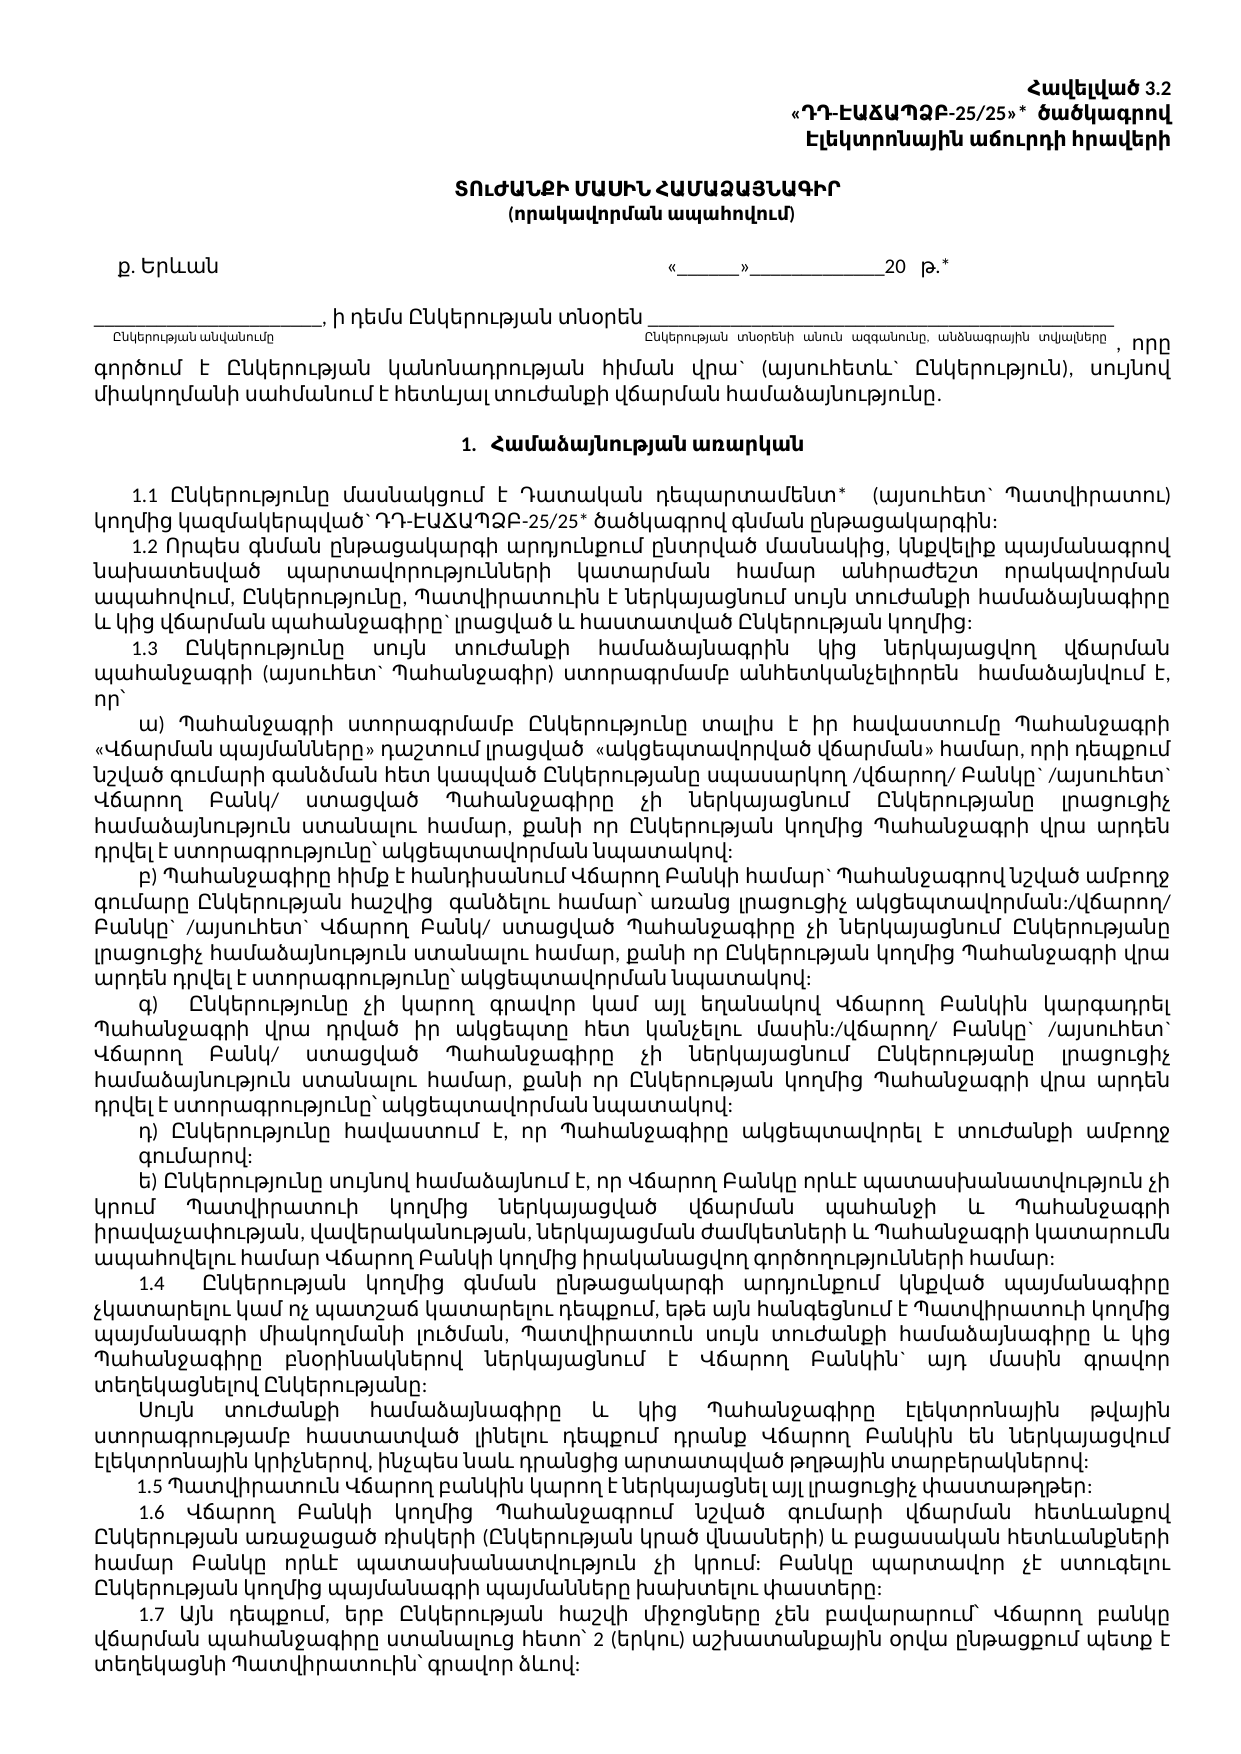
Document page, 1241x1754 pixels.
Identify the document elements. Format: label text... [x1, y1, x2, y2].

text Հավելված 3.2 [94, 75, 1171, 100]
text Էլեկտրոնային աճուրդի հրավերի [94, 126, 1171, 151]
text 1.6 Վճարող Բանկի կողմից Պահանջագրում նշված գումարի վճարման հետևանքով Ընկերության առաջացած ռիսկերի (Ընկերության կրած վնասների) և բացասական հետևանքների համար Բանկը որևէ պատասխանատվություն չի կրում: Բանկը պարտավոր չէ ստուգելու Ընկերության կողմից պայմանագրի պայմանները խախտելու փաստերը: [94, 1499, 1171, 1601]
text ՏՈւԺԱՆՔԻ ՄԱՍԻՆ ՀԱՄԱՁԱՅՆԱԳԻՐ [94, 177, 1171, 202]
text 1.3 Ընկերությունը սույն տուժանքի համաձայնագրին կից ներկայացվող վճարման պահանջագրի (այսուհետ` Պահանջագիր) ստորագրմամբ անհետկանչելիորեն համաձայնվում է, որ՝ [94, 635, 1171, 711]
text 1.4 Ընկերության կողմից գնման ընթացակարգի արդյունքում կնքված պայմանագիրը չկատարելու կամ ոչ պատշաճ կատարելու դեպքում, եթե այն հանգեցնում է Պատվիրատուի կողմից պայմանագրի միակողմանի լուծման, Պատվիրատուն սույն տուժանքի համաձայնագիրը և կից Պահանջագիրը բնօրինակներով ներկայացնում է Վճարող Բանկին` այդ մասին գրավոր տեղեկացնելով Ընկերությանը: [94, 1270, 1171, 1397]
text «ԴԴ-ԷԱՃԱՊՁԲ-25/25»* ծածկագրով [94, 100, 1171, 126]
text 1. Համաձայնության առարկան [94, 432, 1171, 457]
text ա) Պահանջագրի ստորագրմամբ Ընկերությունը տալիս է իր հավաստումը Պահանջագրի «Վճարման պայմանները» դաշտում լրացված «ակցեպտավորված վճարման» համար, որի դեպքում նշված գումարի գանձման հետ կապված Ընկերությանը սպասարկող /վճարող/ Բանկը` /այսուհետ` Վճարող Բանկ/ ստացված Պահանջագիրը չի ներկայացնում Ընկերությանը լրացուցիչ համաձայնություն ստանալու համար, քանի որ Ընկերության կողմից Պահանջագրի վրա արդեն դրվել է ստորագրությունը՝ ակցեպտավորման նպատակով: [94, 711, 1171, 864]
text գ) Ընկերությունը չի կարող գրավոր կամ այլ եղանակով Վճարող Բանկին կարգադրել Պահանջագրի վրա դրված իր ակցեպտը հետ կանչելու մասին:/վճարող/ Բանկը` /այսուհետ` Վճարող Բանկ/ ստացված Պահանջագիրը չի ներկայացնում Ընկերությանը լրացուցիչ համաձայնություն ստանալու համար, քանի որ Ընկերության կողմից Պահանջագրի վրա արդեն դրվել է ստորագրությունը՝ ակցեպտավորման նպատակով: [94, 991, 1171, 1118]
text ______________________, ի դեմս Ընկերության տնօրեն _____________________________________________ [94, 304, 1171, 330]
text Ընկերության անվանումը Ընկերության տնօրենի անուն ազգանունը, անձնագրային տվյալները , որը գործում է Ընկերության կանոնադրության հիման վրա` (այսուհետև` Ընկերություն), սույնով միակողմանի սահմանում է հետևյալ տուժանքի վճարման համաձայնությունը. [94, 330, 1171, 406]
text 1.2 Որպես գնման ընթացակարգի արդյունքում ընտրված մասնակից, կնքվելիք պայմանագրով նախատեսված պարտավորությունների կատարման համար անհրաժեշտ որակավորման ապահովում, Ընկերությունը, Պատվիրատուին է ներկայացնում սույն տուժանքի համաձայնագիրը և կից վճարման պահանջագիրը` լրացված և հաստատված Ընկերության կողմից: [94, 533, 1171, 635]
text Սույն տուժանքի համաձայնագիրը և կից Պահանջագիրը էլեկտրոնային թվային ստորագրությամբ հաստատված լինելու դեպքում դրանք Վճարող Բանկին են ներկայացվում էլեկտրոնային կրիչներով, ինչպես նաև դրանցից արտատպված թղթային տարբերակներով: [94, 1397, 1171, 1474]
text բ) Պահանջագիրը հիմք է հանդիսանում Վճարող Բանկի համար` Պահանջագրով նշված ամբողջ գումարը Ընկերության հաշվից գանձելու համար՝ առանց լրացուցիչ ակցեպտավորման:/վճարող/ Բանկը` /այսուհետ` Վճարող Բանկ/ ստացված Պահանջագիրը չի ներկայացնում Ընկերությանը լրացուցիչ համաձայնություն ստանալու համար, քանի որ Ընկերության կողմից Պահանջագրի վրա արդեն դրվել է ստորագրությունը՝ ակցեպտավորման նպատակով: [94, 864, 1171, 991]
text ե) Ընկերությունը սույնով համաձայնում է, որ Վճարող Բանկը որևէ պատասխանատվություն չի կրում Պատվիրատուի կողմից ներկայացված վճարման պահանջի և Պահանջագրի իրավաչափության, վավերականության, ներկայացման ժամկետների և Պահանջագրի կատարումն ապահովելու համար Վճարող Բանկի կողմից իրականացվող գործողությունների համար: [94, 1169, 1171, 1270]
text (որակավորման ապահովում) [94, 202, 1171, 225]
text դ) Ընկերությունը հավաստում է, որ Պահանջագիրը ակցեպտավորել է տուժանքի ամբողջ գումարով: [138, 1118, 1171, 1169]
text 1.5 Պատվիրատուն Վճարող բանկին կարող է ներկայացնել այլ լրացուցիչ փաստաթղթեր: [94, 1474, 1171, 1499]
text 1.7 Այն դեպքում, երբ Ընկերության հաշվի միջոցները չեն բավարարում՝ Վճարող բանկը վճարման պահանջագիրը ստանալուց հետո՝ 2 (երկու) աշխատանքային օրվա ընթացքում պետք է տեղեկացնի Պատվիրատուին՝ գրավոր ձևով: [94, 1601, 1171, 1677]
text ք. Երևան «______»_____________20 թ.* [94, 254, 1171, 279]
text 1.1 Ընկերությունը մասնակցում է Դատական դեպարտամենտ* (այսուհետ` Պատվիրատու) կողմից կազմակերպված` ԴԴ-ԷԱՃԱՊՁԲ-25/25* ծածկագրով գնման ընթացակարգին: [94, 482, 1171, 533]
